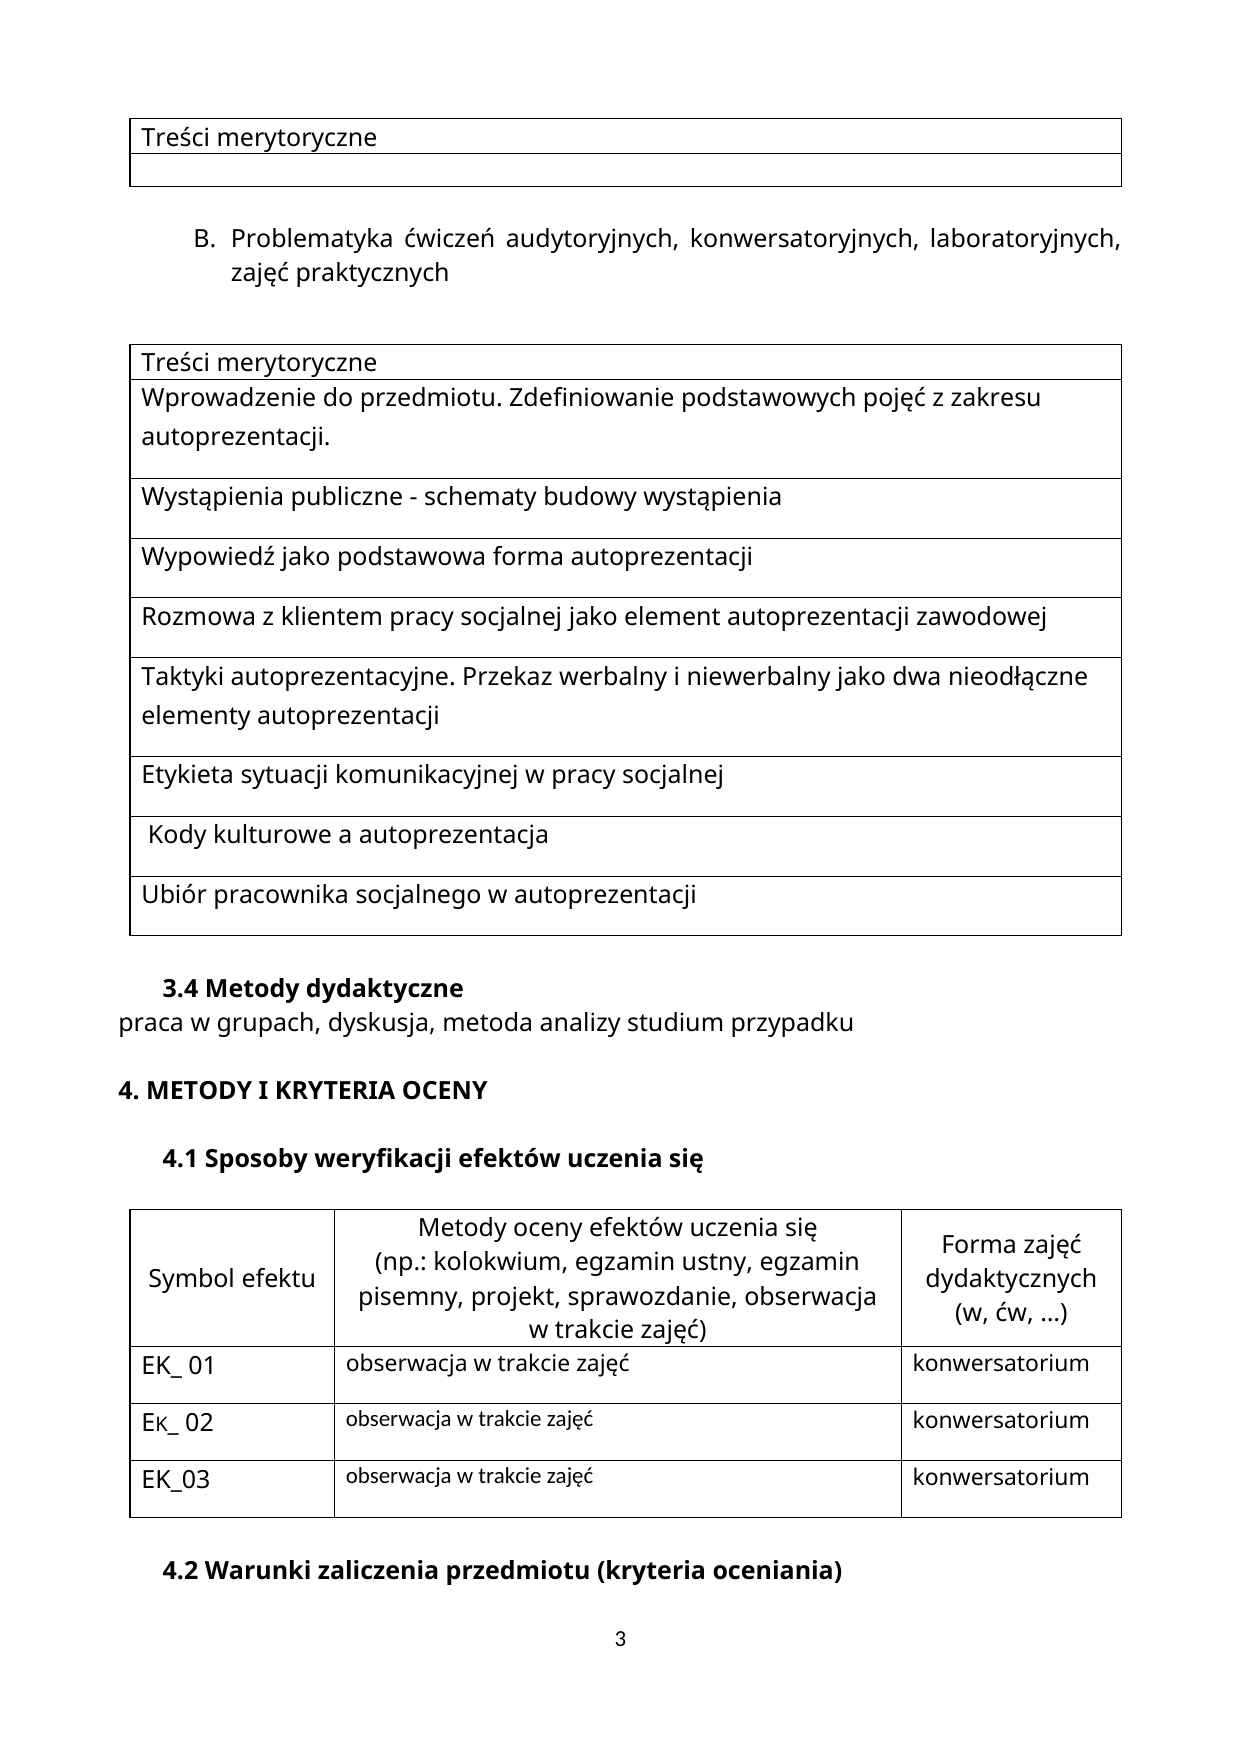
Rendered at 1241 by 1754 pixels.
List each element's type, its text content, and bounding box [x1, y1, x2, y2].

table_cell konwersatorium [902, 1347, 1121, 1403]
table_header Treści merytoryczne [131, 345, 1121, 379]
table_header Metody oceny efektów uczenia się (np.: kolokwium, egzamin ustny, egzamin pisemny, projekt, sprawozdanie, obserwacja w trakcie zajęć) [335, 1210, 901, 1346]
table_cell Ubiór pracownika socjalnego w autoprezentacji [131, 877, 1121, 935]
table_cell Rozmowa z klientem pracy socjalnej jako element autoprezentacji zawodowej [131, 598, 1121, 657]
list Problematyka ćwiczeń audytoryjnych, konwersatoryjnych, laboratoryjnych, zajęć praktycznych [193, 221, 1122, 289]
table_cell Wystąpienia publiczne - schematy budowy wystąpienia [131, 479, 1121, 537]
table_cell Kody kulturowe a autoprezentacja [131, 817, 1121, 876]
table_header Forma zajęć dydaktycznych (w, ćw, …) [902, 1210, 1121, 1346]
table_cell obserwacja w trakcie zajęć [335, 1461, 901, 1517]
table_cell Wprowadzenie do przedmiotu. Zdefiniowanie podstawowych pojęć z zakresu autoprezentacji. [131, 380, 1121, 478]
table_cell konwersatorium [902, 1404, 1121, 1460]
table_cell Wypowiedź jako podstawowa forma autoprezentacji [131, 539, 1121, 597]
table_cell [131, 154, 1121, 186]
table_cell obserwacja w trakcie zajęć [335, 1404, 901, 1460]
text 4.1 Sposoby weryfikacji efektów uczenia się [162, 1141, 1122, 1175]
table_cell konwersatorium [902, 1461, 1121, 1517]
text praca w grupach, dyskusja, metoda analizy studium przypadku [118, 1004, 1122, 1039]
table_cell EK_03 [131, 1461, 334, 1517]
table_cell Taktyki autoprezentacyjne. Przekaz werbalny i niewerbalny jako dwa nieodłączne elementy autoprezentacji [131, 658, 1121, 756]
table_header Symbol efektu [131, 1210, 334, 1346]
table_cell Ek_ 02 [131, 1404, 334, 1460]
table_cell obserwacja w trakcie zajęć [335, 1347, 901, 1403]
table_header Treści merytoryczne [131, 119, 1121, 153]
table_cell Etykieta sytuacji komunikacyjnej w pracy socjalnej [131, 757, 1121, 816]
text 3.4 Metody dydaktyczne [162, 971, 1122, 1004]
text 4.2 Warunki zaliczenia przedmiotu (kryteria oceniania) [162, 1552, 1122, 1586]
text 4. METODY I KRYTERIA OCENY [118, 1073, 1122, 1107]
table_cell EK_ 01 [131, 1347, 334, 1403]
